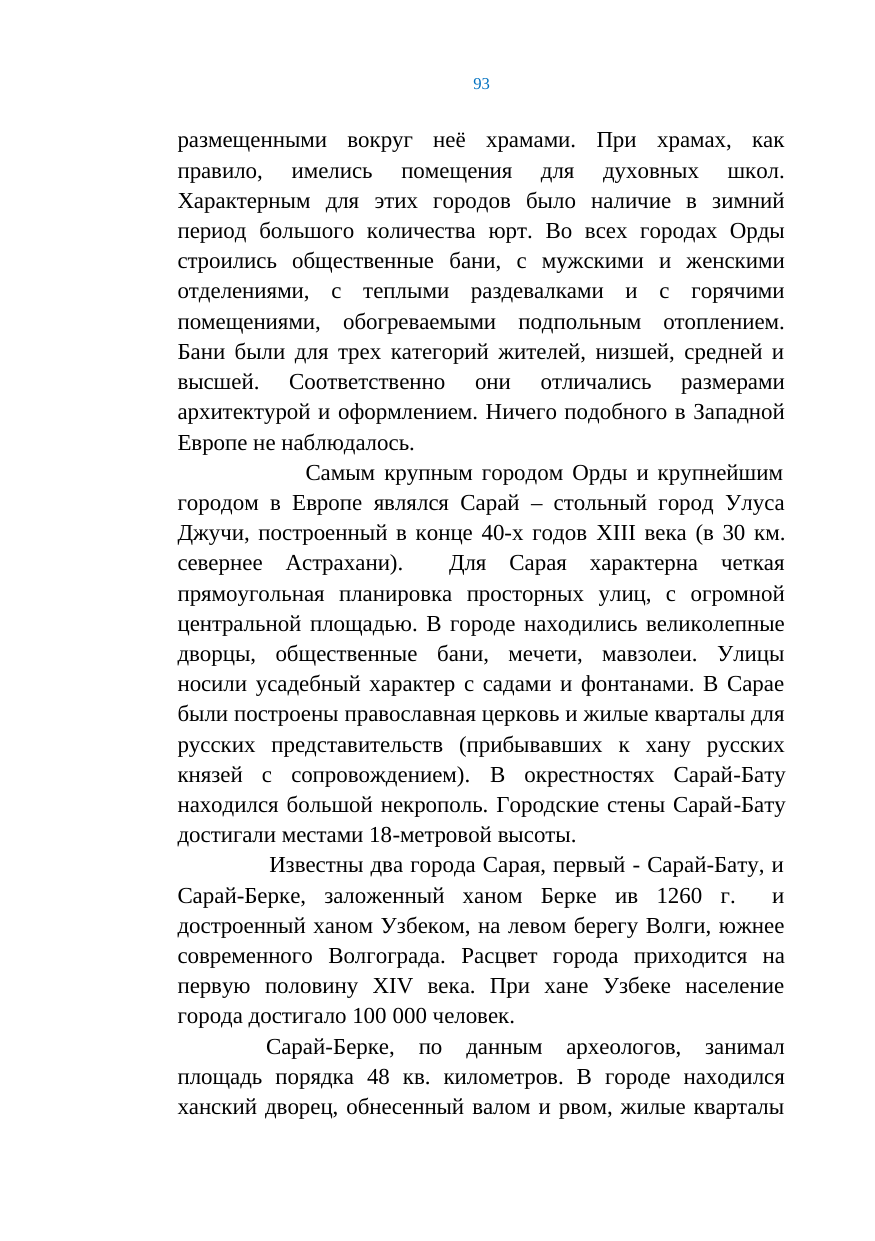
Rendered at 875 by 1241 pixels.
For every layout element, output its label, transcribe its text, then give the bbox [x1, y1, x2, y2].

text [177, 127, 786, 455]
text Самым крупным городом Орды и крупнейшим городом в Европе являлся Сарай – стольный город Улуса Джучи, построенный в конце 40-х годов XIII века (в 30 км. севернее Астрахани). Для Сарая характерна четкая прямоугольная планировка просторных улиц, с огромной центральной площадью. В городе находились великолепные дворцы, общественные бани, мечети, мавзолеи. Улицы носили усадебный характер с садами и фонтанами. В Сарае были построены православная церковь и жилые кварталы для русских представительств (прибывавших к хану русских князей с сопровождением). В окрестностях Сарай-Бату находился большой некрополь. Городские стены Сарай-Бату достигали местами 18-метровой высоты. [177, 459, 786, 848]
text Известны два города Сарая, первый - Сарай-Бату, и Сарай-Берке, заложенный ханом Берке ив 1260 г. и достроенный ханом Узбеком, на левом берегу Волги, южнее современного Волгограда. Расцвет города приходится на первую половину XIV века. При хане Узбеке население города достигало 100 000 человек. [177, 852, 786, 1029]
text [177, 1033, 786, 1119]
